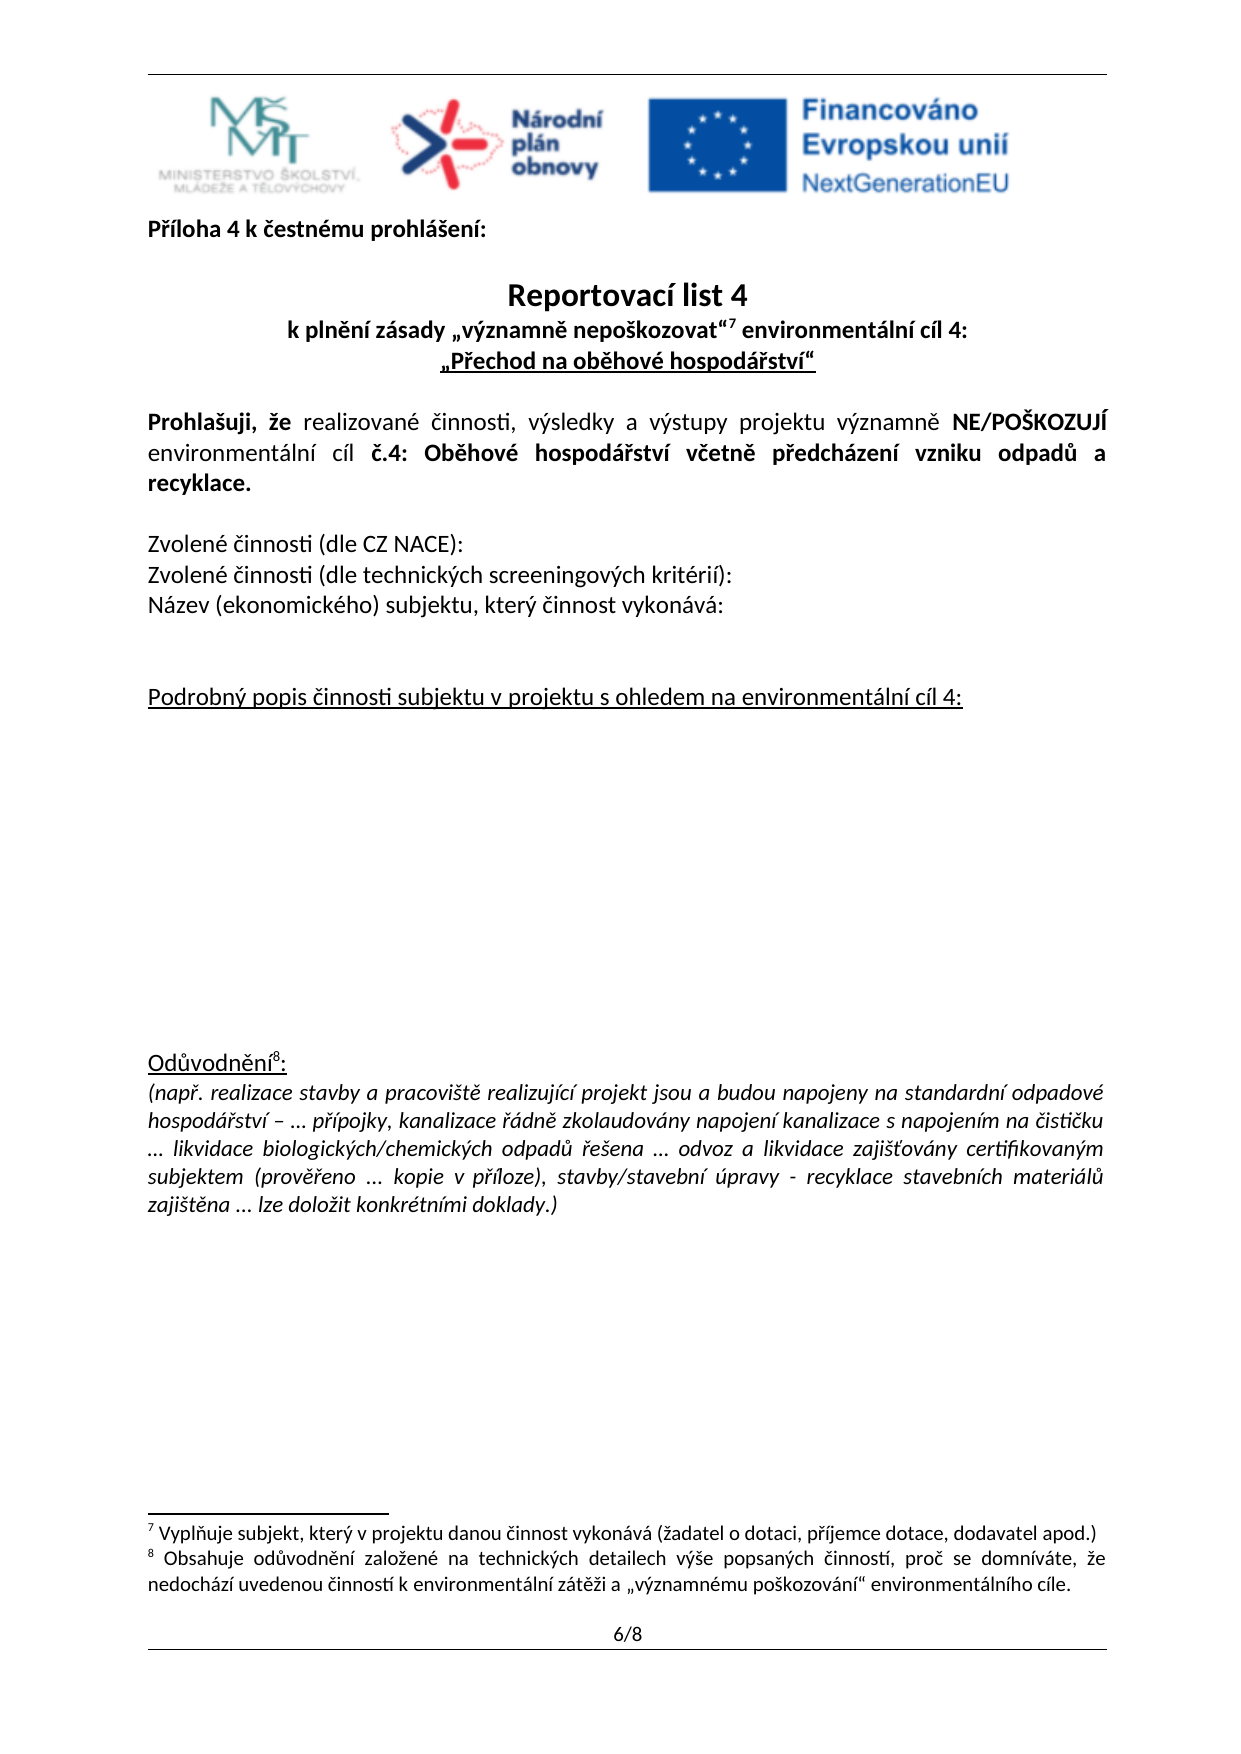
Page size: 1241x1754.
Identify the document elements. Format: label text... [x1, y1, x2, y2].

text Reportovací list 4 [148, 274, 1107, 315]
text Prohlašuji, že realizované činnosti, výsledky a výstupy projektu významně NE/POŠKOZUJÍ environmentální cíl č.4: Oběhové hospodářství včetně předcházení vzniku odpadů a recyklace. [148, 406, 1107, 498]
picture [147, 77, 1031, 213]
text k plnění zásady „významně nepoškozovat“ environmentální cíl 4: [148, 315, 1107, 345]
text Příloha 4 k čestnému prohlášení: [148, 213, 1107, 243]
text „Přechod na oběhové hospodářství“ [148, 345, 1107, 376]
text Zvolené činnosti (dle CZ NACE): [148, 528, 1107, 559]
text Zvolené činnosti (dle technických screeningových kritérií): [148, 559, 1107, 589]
text Podrobný popis činnosti subjektu v projektu s ohledem na environmentální cíl 4: [148, 681, 1107, 711]
text Odůvodnění: [148, 1047, 1107, 1078]
text (např. realizace stavby a pracoviště realizující projekt jsou a budou napojeny na standardní odpadové hospodářství – … přípojky, kanalizace řádně zkolaudovány napojení kanalizace s napojením na čističku … likvidace biologických/chemických odpadů řešena … odvoz a likvidace zajišťovány certifikovaným subjektem (prověřeno ... kopie v příloze), stavby/stavební úpravy - recyklace stavebních materiálů zajištěna ... lze doložit konkrétními doklady.) [148, 1078, 1107, 1218]
text Název (ekonomického) subjektu, který činnost vykonává: [148, 589, 1107, 620]
